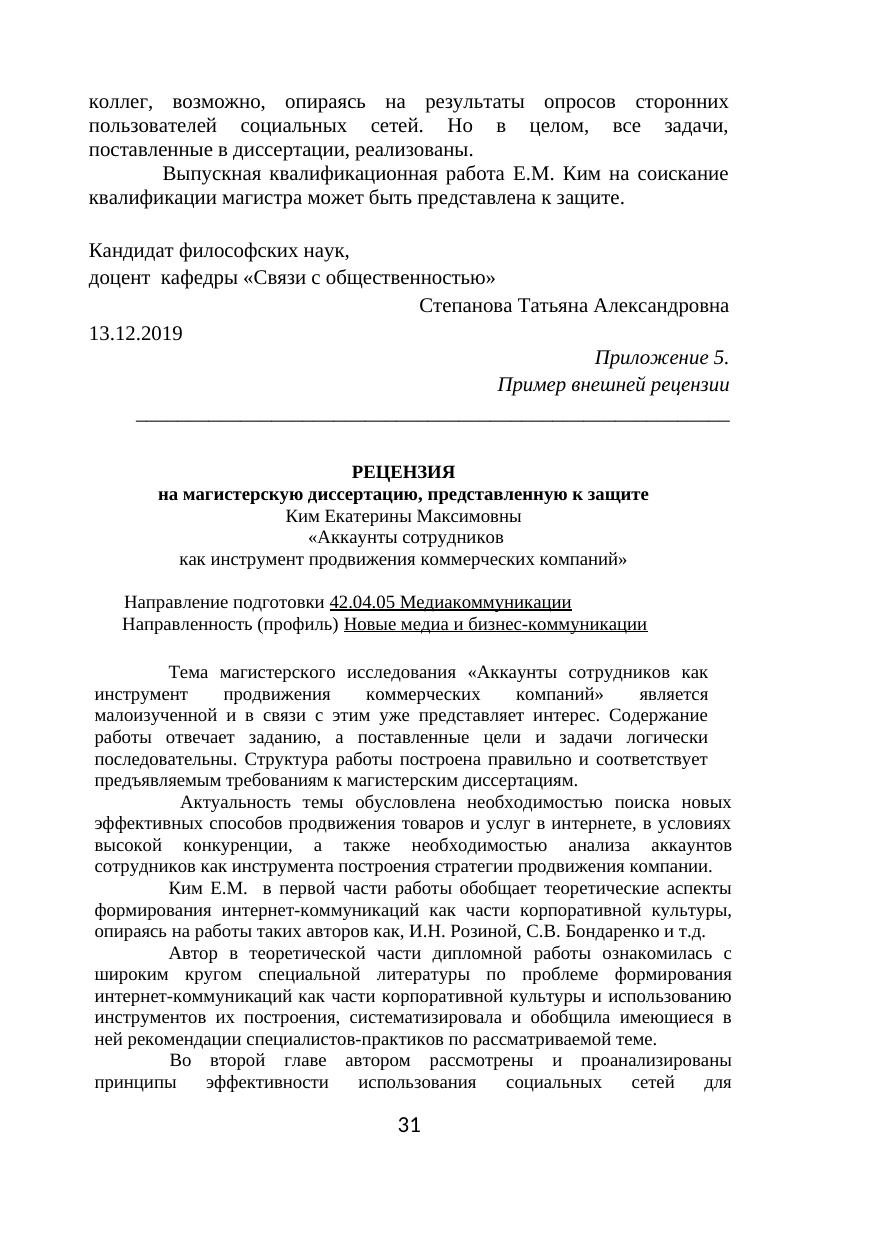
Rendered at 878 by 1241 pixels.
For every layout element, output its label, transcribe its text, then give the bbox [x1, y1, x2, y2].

text Кандидат философских наук, [89, 238, 729, 262]
text Приложение 5. [89, 344, 729, 369]
text Ким Екатерины Максимовны [91, 504, 716, 526]
text 13.12.2019 [89, 321, 729, 344]
text доцент кафедры «Связи с общественностью» [89, 265, 729, 289]
text РЕЦЕНЗИЯ [91, 461, 716, 483]
text Выпускная квалификационная работа Е.М. Ким на соискание квалификации магистра может быть представлена к защите. [89, 161, 729, 209]
text как инструмент продвижения коммерческих компаний» [91, 548, 716, 569]
text Направленность (профиль) Новые медиа и бизнес-коммуникации [89, 612, 716, 634]
text Степанова Татьяна Александровна [89, 293, 729, 317]
text «Аккаунты сотрудников [91, 526, 716, 548]
text _________________________________________________________ [89, 400, 729, 424]
text Направление подготовки 42.04.05 Медиакоммуникации [91, 591, 716, 612]
text Пример внешней рецензии [89, 372, 729, 396]
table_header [89, 656, 738, 1098]
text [89, 89, 729, 161]
text на магистерскую диссертацию, представленную к защите [91, 483, 716, 504]
